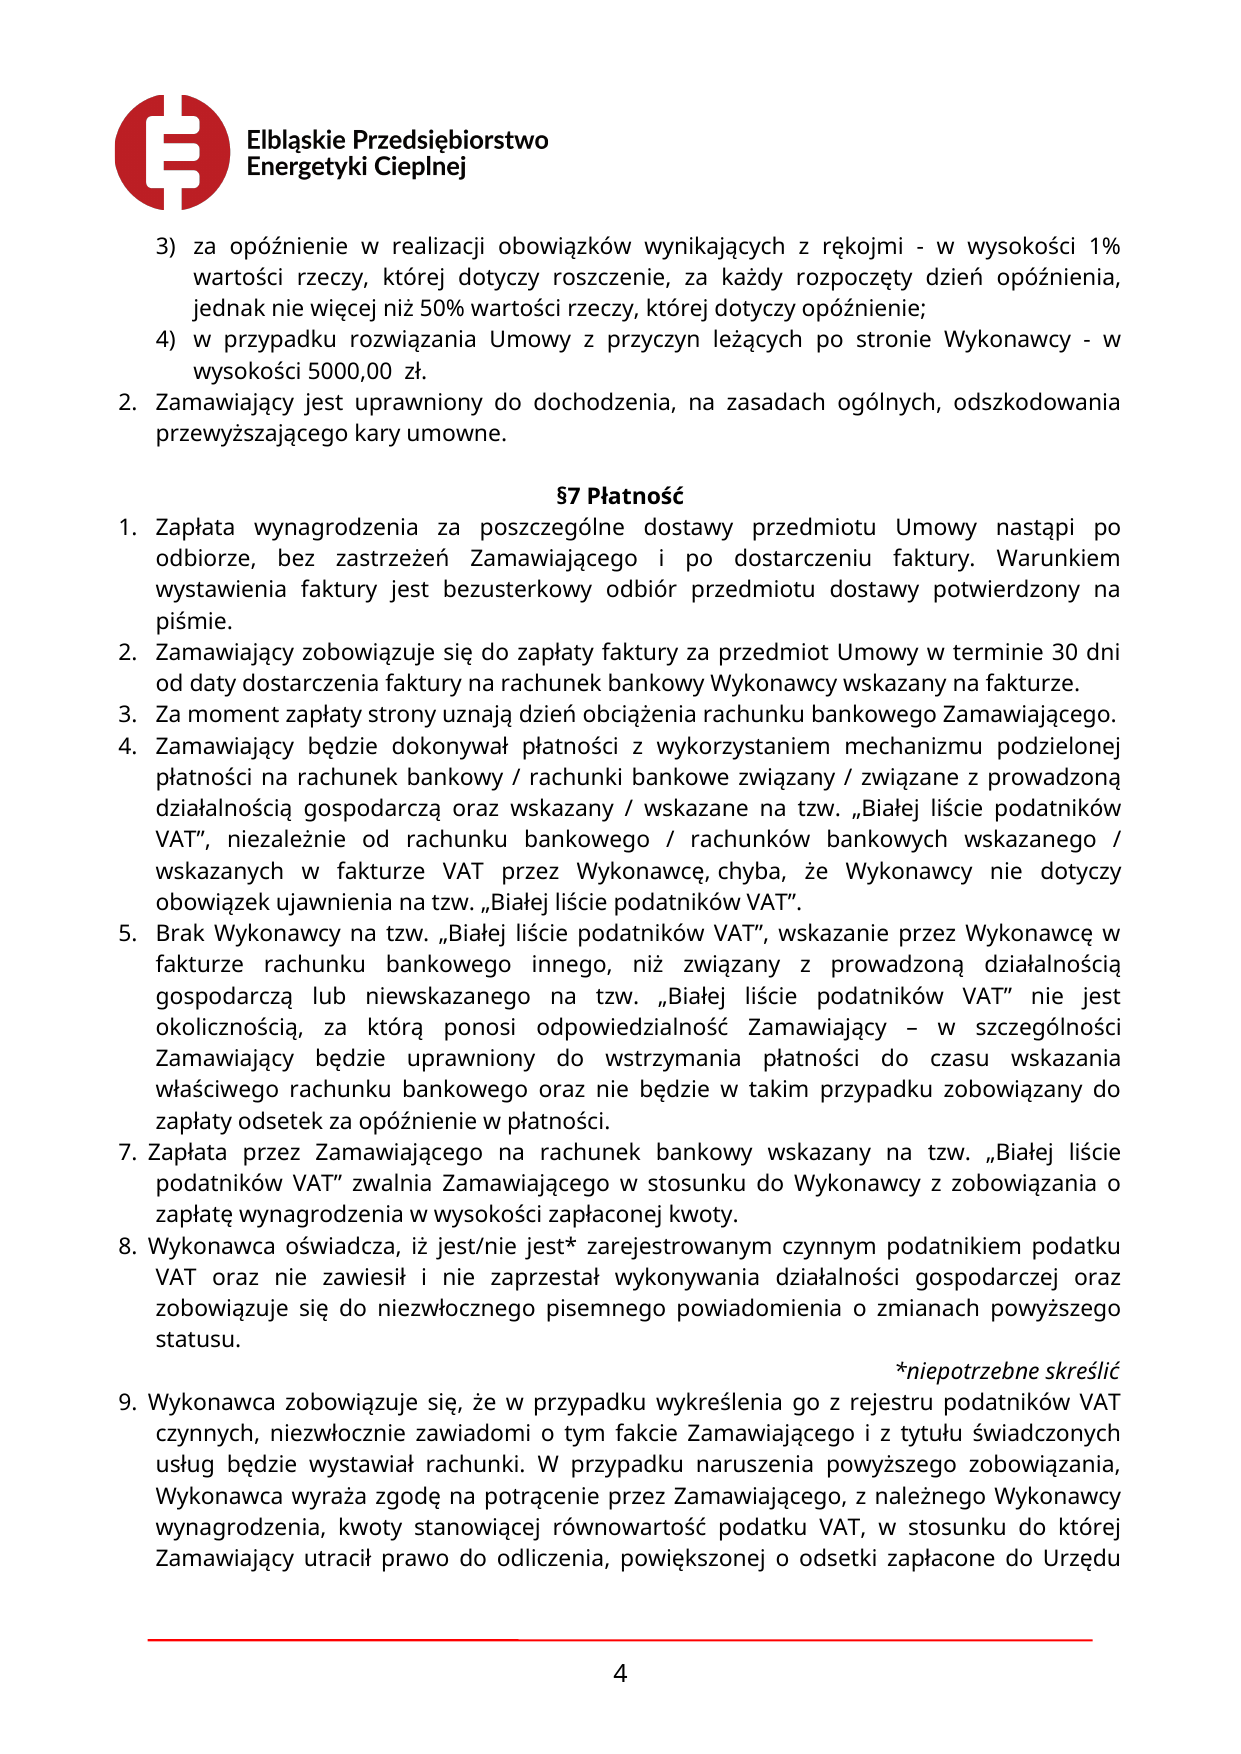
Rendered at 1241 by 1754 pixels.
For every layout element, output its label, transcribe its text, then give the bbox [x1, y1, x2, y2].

text 3. Za moment zapłaty strony uznają dzień obciążenia rachunku bankowego Zamawiającego. [118, 698, 1122, 729]
list Zamawiający zobowiązuje się do zapłaty faktury za przedmiot Umowy w terminie 30 dni od daty dostarczenia faktury na rachunek bankowy Wykonawcy wskazany na fakturze. [118, 636, 1122, 698]
list Zamawiający jest uprawniony do dochodzenia, na zasadach ogólnych, odszkodowania przewyższającego kary umowne. [118, 386, 1122, 448]
list Wykonawca oświadcza, iż jest/nie jest* zarejestrowanym czynnym podatnikiem podatku VAT oraz nie zawiesił i nie zaprzestał wykonywania działalności gospodarczej oraz zobowiązuje się do niezwłocznego pisemnego powiadomienia o zmianach powyższego statusu. [118, 1229, 1122, 1354]
list za opóźnienie w realizacji obowiązków wynikających z rękojmi - w wysokości 1% wartości rzeczy, której dotyczy roszczenie, za każdy rozpoczęty dzień opóźnienia, jednak nie więcej niż 50% wartości rzeczy, której dotyczy opóźnienie; [156, 229, 1122, 323]
picture [114, 95, 549, 210]
list Zapłata przez Zamawiającego na rachunek bankowy wskazany na tzw. „Białej liście podatników VAT” zwalnia Zamawiającego w stosunku do Wykonawcy z zobowiązania o zapłatę wynagrodzenia w wysokości zapłaconej kwoty. [118, 1136, 1122, 1229]
list Zapłata wynagrodzenia za poszczególne dostawy przedmiotu Umowy nastąpi po odbiorze, bez zastrzeżeń Zamawiającego i po dostarczeniu faktury. Warunkiem wystawienia faktury jest bezusterkowy odbiór przedmiotu dostawy potwierdzony na piśmie. [118, 511, 1122, 636]
list 4. Zamawiający będzie dokonywał płatności z wykorzystaniem mechanizmu podzielonej płatności na rachunek bankowy / rachunki bankowe związany / związane z prowadzoną działalnością gospodarczą oraz wskazany / wskazane na tzw. „Białej liście podatników VAT”, niezależnie od rachunku bankowego / rachunków bankowych wskazanego / wskazanych w fakturze VAT przez Wykonawcę, chyba, że Wykonawcy nie dotyczy obowiązek ujawnienia na tzw. „Białej liście podatników VAT”. [118, 729, 1122, 917]
list 5. Brak Wykonawcy na tzw. „Białej liście podatników VAT”, wskazanie przez Wykonawcę w fakturze rachunku bankowego innego, niż związany z prowadzoną działalnością gospodarczą lub niewskazanego na tzw. „Białej liście podatników VAT” nie jest okolicznością, za którą ponosi odpowiedzialność Zamawiający – w szczególności Zamawiający będzie uprawniony do wstrzymania płatności do czasu wskazania właściwego rachunku bankowego oraz nie będzie w takim przypadku zobowiązany do zapłaty odsetek za opóźnienie w płatności. [118, 917, 1122, 1136]
list *niepotrzebne skreślić [118, 1354, 1122, 1386]
list w przypadku rozwiązania Umowy z przyczyn leżących po stronie Wykonawcy - w wysokości 5000,00 zł. [156, 323, 1122, 386]
text §7 Płatność [118, 479, 1122, 511]
